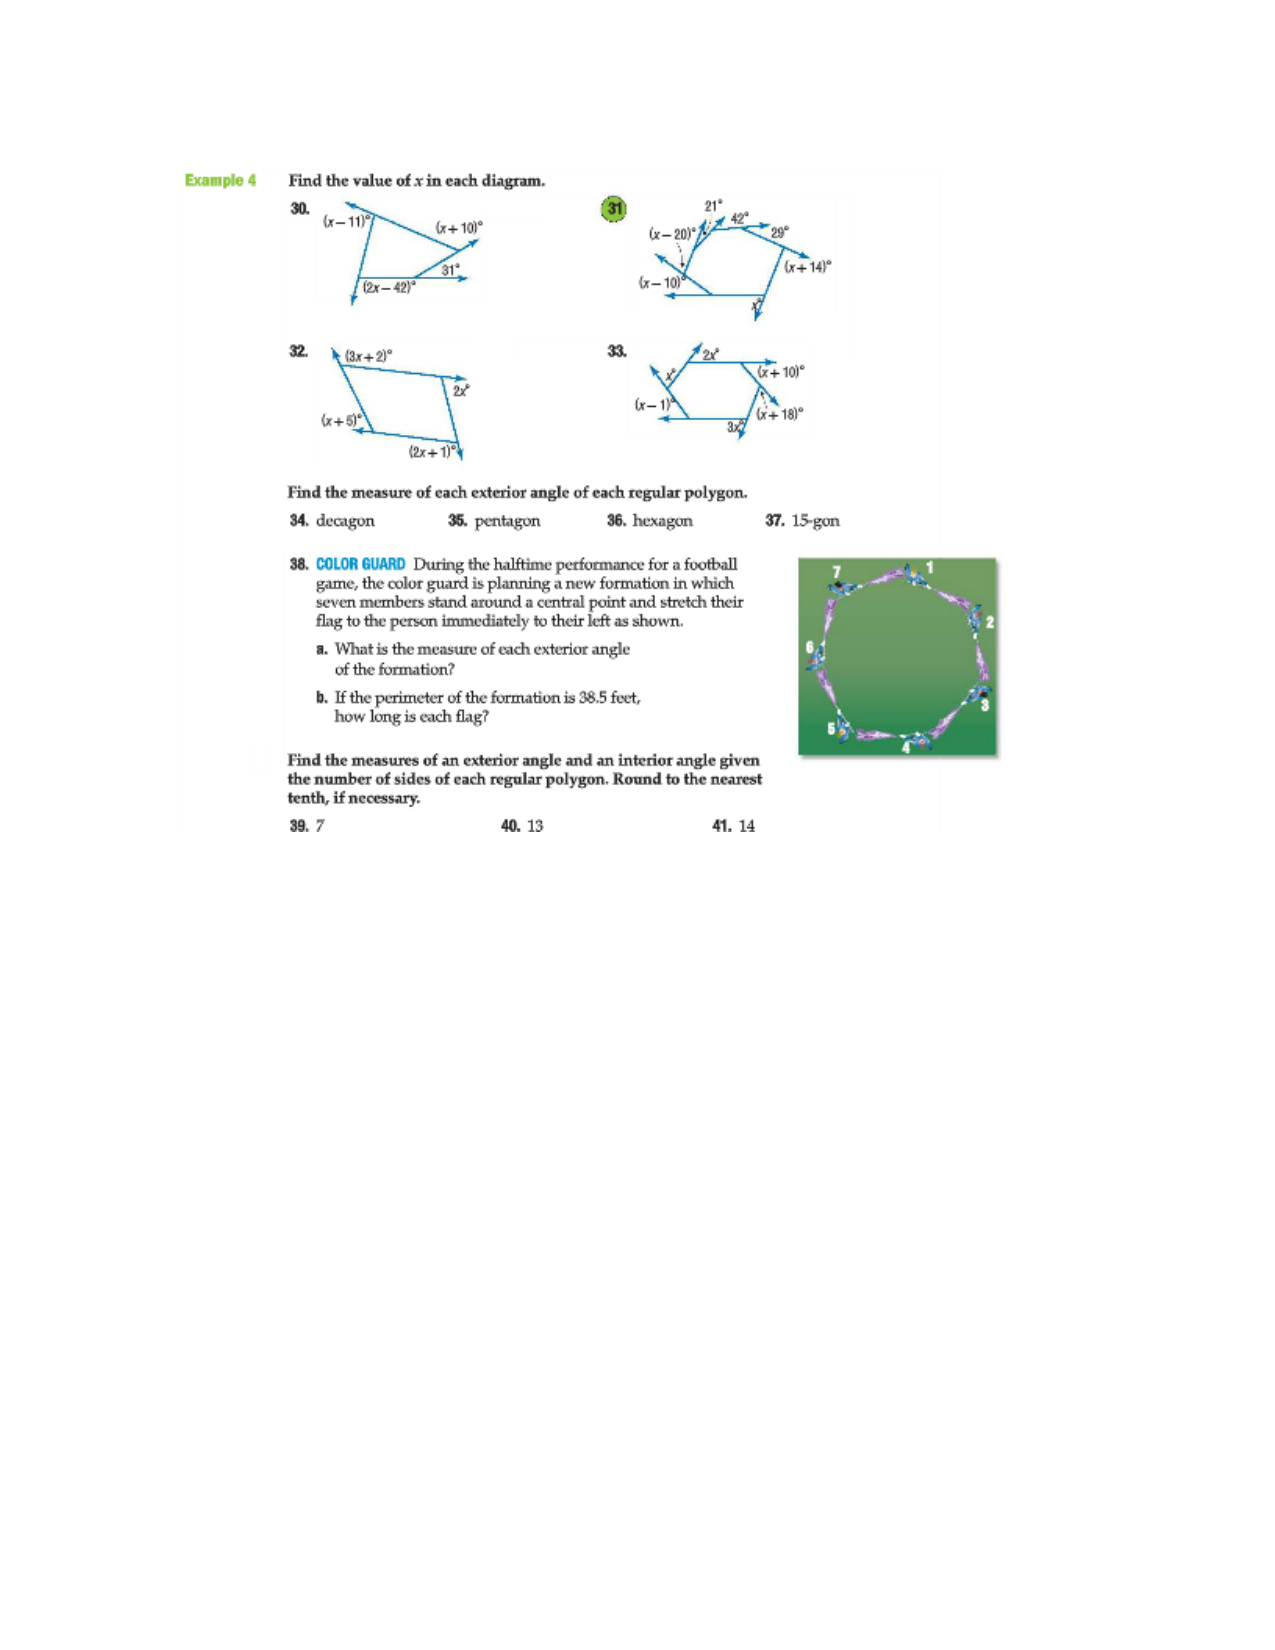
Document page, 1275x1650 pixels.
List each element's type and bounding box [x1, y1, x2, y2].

picture [150, 150, 1016, 832]
